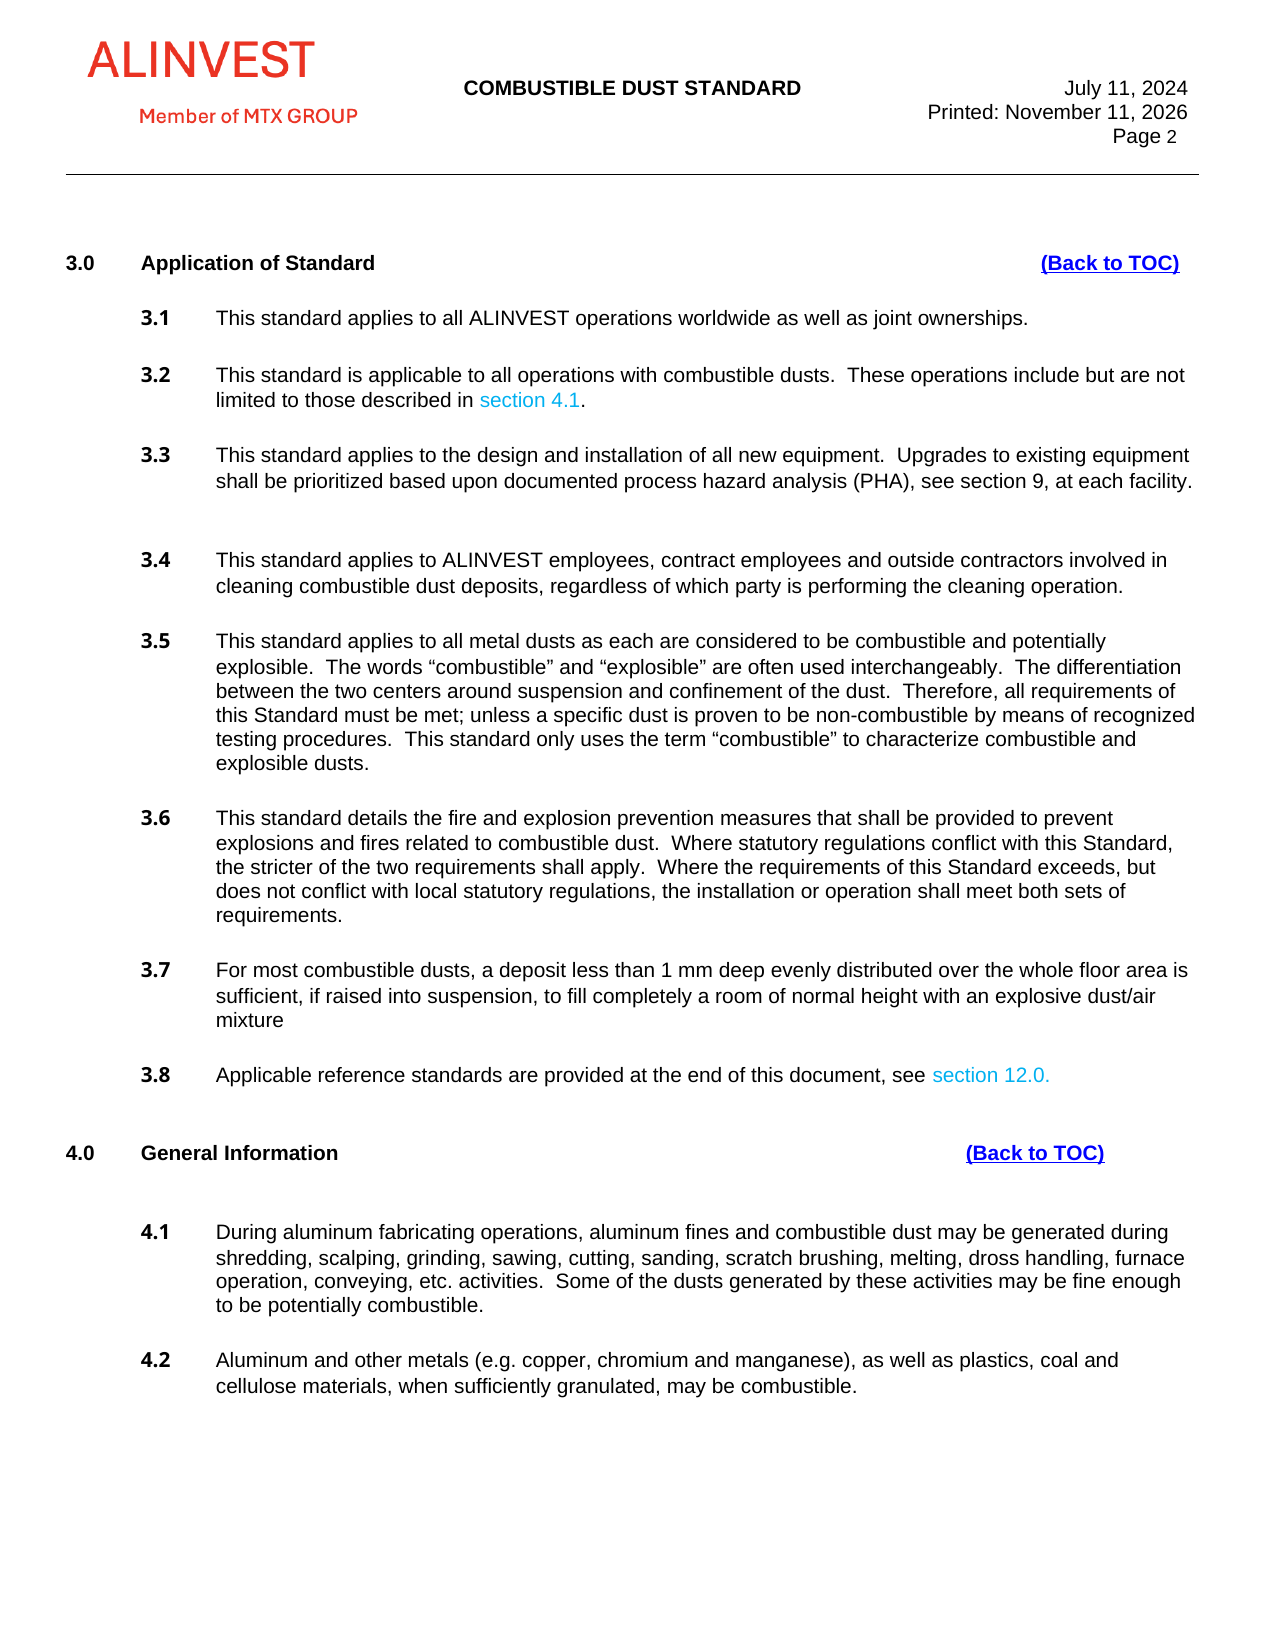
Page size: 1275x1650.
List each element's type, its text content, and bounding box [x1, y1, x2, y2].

list This standard is applicable to all operations with combustible dusts. These operations include but are not limited to those described in section 4.1. [141, 360, 1200, 441]
picture [76, 28, 367, 134]
list General Information (Back to TOC) [66, 1141, 1200, 1217]
list Applicable reference standards are provided at the end of this document, see section 12.0. [141, 1060, 1200, 1141]
list During aluminum fabricating operations, aluminum fines and combustible dust may be generated during shredding, scalping, grinding, sawing, cutting, sanding, scratch brushing, melting, dross handling, furnace operation, conveying, etc. activities. Some of the dusts generated by these activities may be fine enough to be potentially combustible. [141, 1217, 1200, 1346]
list This standard details the fire and explosion prevention measures that shall be provided to prevent explosions and fires related to combustible dust. Where statutory regulations conflict with this Standard, the stricter of the two requirements shall apply. Where the requirements of this Standard exceeds, but does not conflict with local statutory regulations, the installation or operation shall meet both sets of requirements. [141, 803, 1200, 955]
list For most combustible dusts, a deposit less than 1 mm deep evenly distributed over the whole floor area is sufficient, if raised into suspension, to fill completely a room of normal height with an explosive dust/air mixture [141, 955, 1200, 1060]
list This standard applies to ALINVEST employees, contract employees and outside contractors involved in cleaning combustible dust deposits, regardless of which party is performing the cleaning operation. [141, 545, 1200, 626]
list Application of Standard (Back to TOC) [66, 251, 1200, 303]
list This standard applies to all ALINVEST operations worldwide as well as joint ownerships. [141, 303, 1200, 360]
list This standard applies to the design and installation of all new equipment. Upgrades to existing equipment shall be prioritized based upon documented process hazard analysis (PHA), see section 9, at each facility. [141, 441, 1200, 545]
list Aluminum and other metals (e.g. copper, chromium and manganese), as well as plastics, coal and cellulose materials, when sufficiently granulated, may be combustible. [141, 1346, 1200, 1398]
list This standard applies to all metal dusts as each are considered to be combustible and potentially explosible. The words “combustible” and “explosible” are often used interchangeably. The differentiation between the two centers around suspension and confinement of the dust. Therefore, all requirements of this Standard must be met; unless a specific dust is proven to be non-combustible by means of recognized testing procedures. This standard only uses the term “combustible” to characterize combustible and explosible dusts. [141, 626, 1200, 803]
